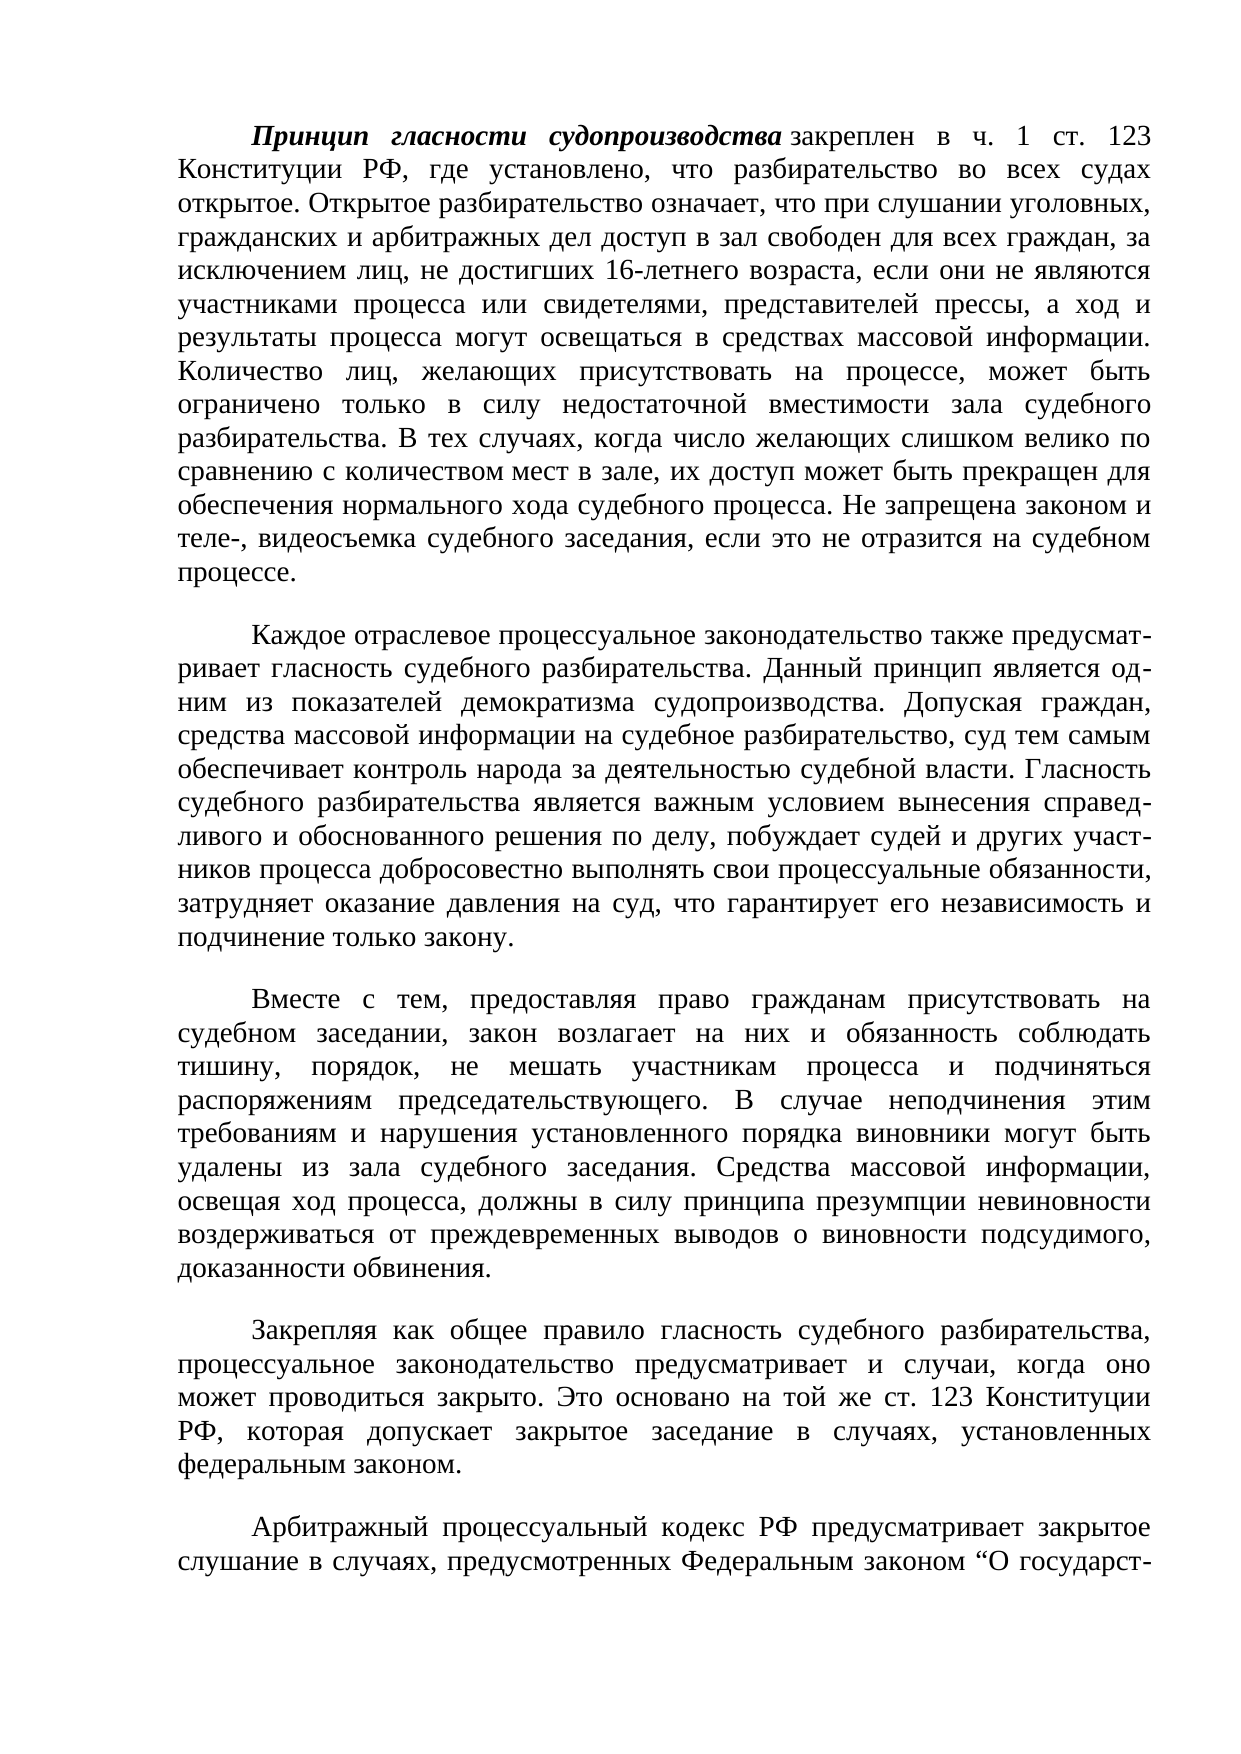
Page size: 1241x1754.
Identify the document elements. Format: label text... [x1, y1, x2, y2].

text Принцип гласности судопроизводства закреплен в ч. 1 ст. 123 Конституции РФ, где установлено, что разбирательство во всех судах открытое. Открытое разбирательство означает, что при слушании уголовных, гражданских и арбитражных дел доступ в зал свободен для всех граждан, за исключением лиц, не достигших 16-летнего возраста, если они не являются участниками процесса или свидетелями, представителей прессы, а ход и результаты процесса могут освещаться в средствах массовой информации. Количество лиц, желающих присутствовать на процессе, может быть ограничено только в силу недостаточной вместимости зала судебного разбирательства. В тех случаях, когда число желающих слишком велико по сравнению с количеством мест в зале, их доступ может быть прекращен для обеспечения нормального хода судебного процесса. Не запрещена законом и теле-, видеосъемка судебного заседания, если это не отразится на судебном процессе. [177, 118, 1152, 588]
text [177, 1509, 1152, 1576]
text Вместе с тем, предоставляя право гражданам присутствовать на судебном заседании, закон возлагает на них и обязанность соблюдать тишину, порядок, не мешать участникам процесса и подчиняться распоряжениям председательствующего. В случае неподчинения этим требованиям и нарушения установленного порядка виновники могут быть удалены из зала судебного заседания. Средства массовой информации, освещая ход процесса, должны в силу принципа презумпции невиновности воздерживаться от преждевременных выводов о виновности подсудимого, доказанности обвинения. [177, 981, 1152, 1283]
text Закрепляя как общее правило гласность судебного разбирательства, процессуальное законодательство предусматривает и случаи, когда оно может проводиться закрыто. Это основано на той же ст. 123 Конституции РФ, которая допускает закрытое заседание в случаях, установленных федеральным законом. [177, 1312, 1152, 1480]
text Каждое отраслевое процессуальное законодательство также предусматривает гласность судебного разбирательства. Данный принцип является одним из показателей демократизма судопроизводства. Допуская граждан, средства массовой информации на судебное разбирательство, суд тем самым обеспечивает контроль народа за деятельностью судебной власти. Гласность судебного разбирательства является важным условием вынесения справедливого и обоснованного решения по делу, побуждает судей и других участников процесса добросовестно выполнять свои процессуальные обязанности, затрудняет оказание давления на суд, что гарантирует его независимость и подчинение только закону. [177, 617, 1152, 952]
